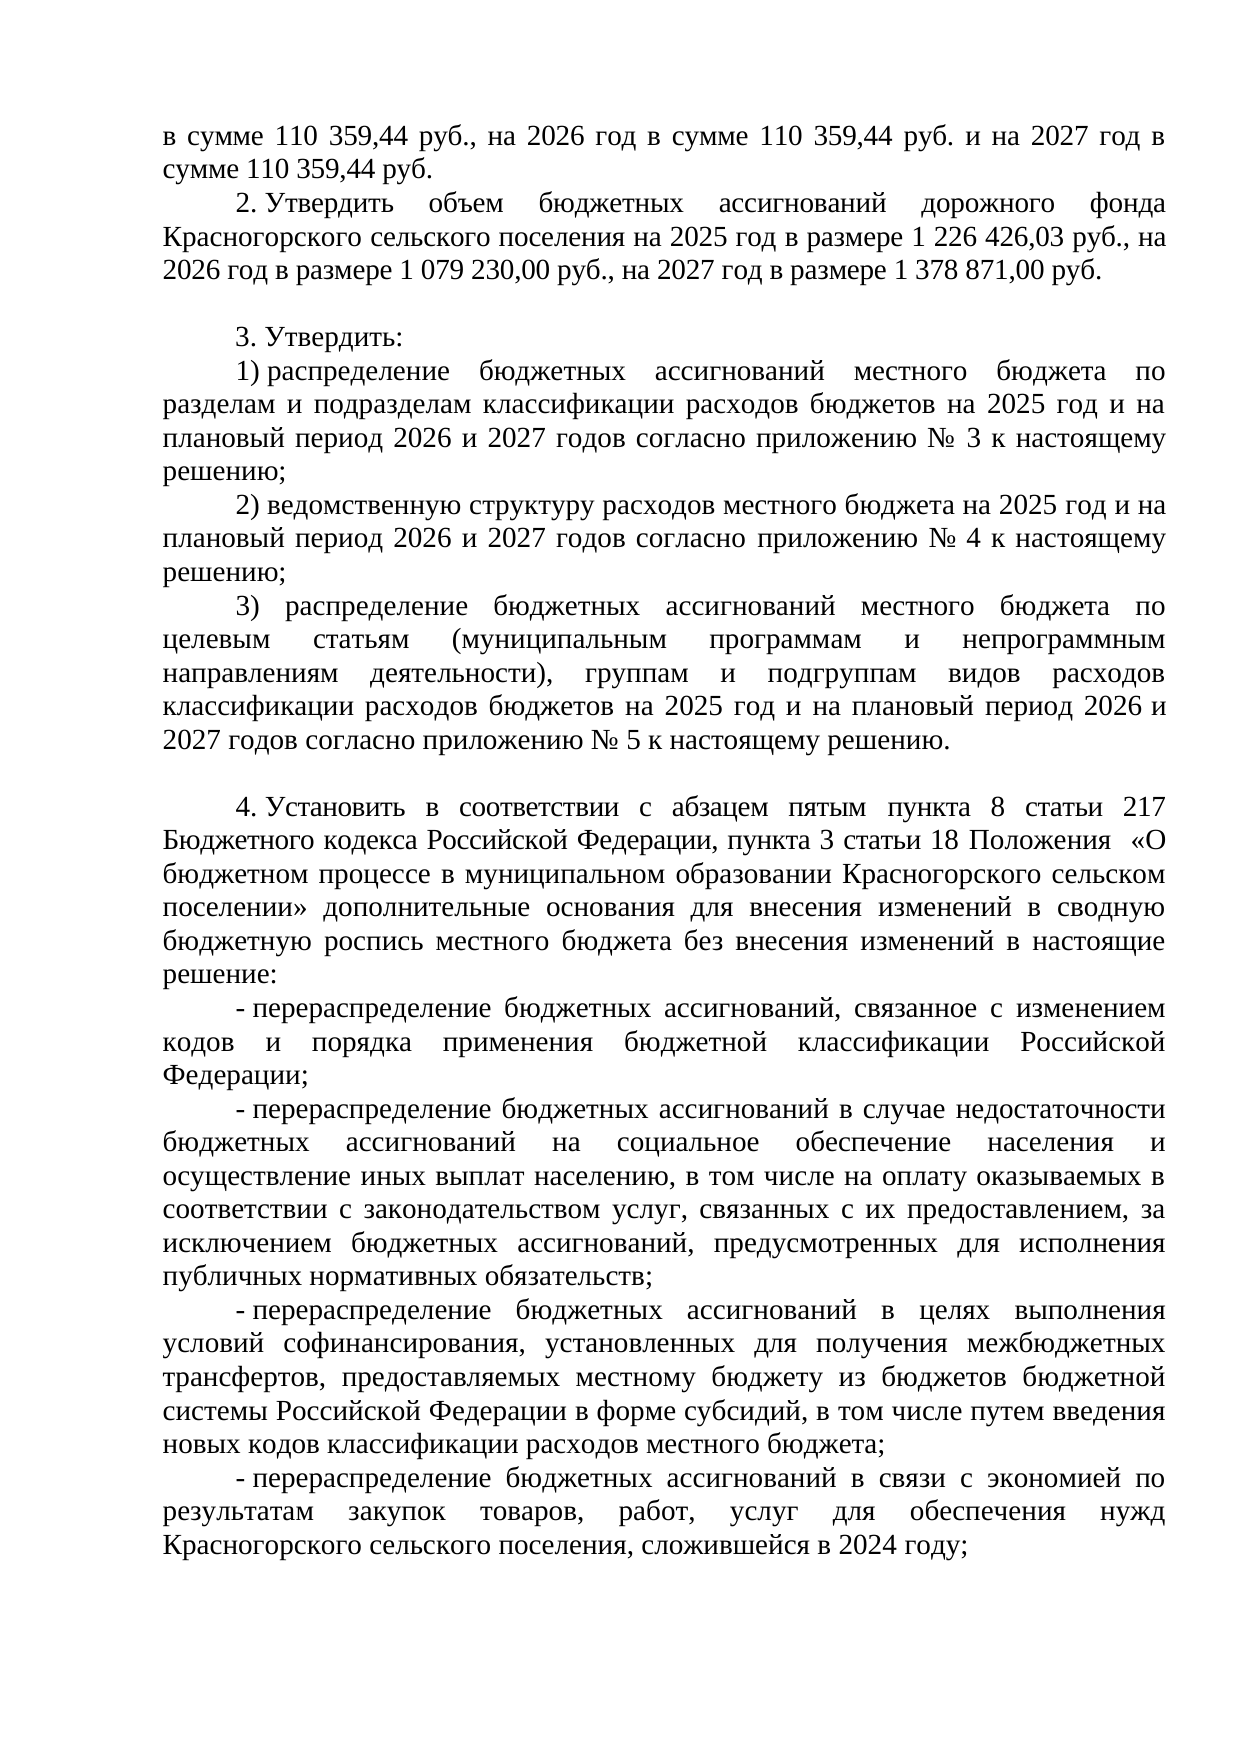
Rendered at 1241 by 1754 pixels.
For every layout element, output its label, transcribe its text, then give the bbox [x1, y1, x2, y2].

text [162, 118, 1166, 185]
text - перераспределение бюджетных ассигнований в случае недостаточности бюджетных ассигнований на социальное обеспечение населения и осуществление иных выплат населению, в том числе на оплату оказываемых в соответствии с законодательством услуг, связанных с их предоставлением, за исключением бюджетных ассигнований, предусмотренных для исполнения публичных нормативных обязательств; [162, 1091, 1166, 1292]
text 4. Установить в соответствии с абзацем пятым пункта 8 статьи 217 Бюджетного кодекса Российской Федерации, пункта 3 статьи 18 Положения «О бюджетном процессе в муниципальном образовании Красногорского сельском поселении» дополнительные основания для внесения изменений в сводную бюджетную роспись местного бюджета без внесения изменений в настоящие решение: [162, 789, 1166, 990]
text 3. Утвердить: [162, 319, 1166, 353]
text - перераспределение бюджетных ассигнований, связанное с изменением кодов и порядка применения бюджетной классификации Российской Федерации; [162, 990, 1166, 1091]
text - перераспределение бюджетных ассигнований в целях выполнения условий софинансирования, установленных для получения межбюджетных трансфертов, предоставляемых местному бюджету из бюджетов бюджетной системы Российской Федерации в форме субсидий, в том числе путем введения новых кодов классификации расходов местного бюджета; [162, 1292, 1166, 1460]
text 2. Утвердить объем бюджетных ассигнований дорожного фонда Красногорского сельского поселения на 2025 год в размере 1 226 426,03 руб., на 2026 год в размере 1 079 230,00 руб., на 2027 год в размере 1 378 871,00 руб. [162, 185, 1166, 286]
text - перераспределение бюджетных ассигнований в связи с экономией по результатам закупок товаров, работ, услуг для обеспечения нужд Красногорского сельского поселения, сложившейся в 2024 году; [162, 1460, 1166, 1560]
text 1) распределение бюджетных ассигнований местного бюджета по разделам и подразделам классификации расходов бюджетов на 2025 год и на плановый период 2026 и 2027 годов согласно приложению № 3 к настоящему решению; [162, 353, 1166, 487]
text 2) ведомственную структуру расходов местного бюджета на 2025 год и на плановый период 2026 и 2027 годов согласно приложению № 4 к настоящему решению; [162, 487, 1166, 588]
text 3) распределение бюджетных ассигнований местного бюджета по целевым статьям (муниципальным программам и непрограммным направлениям деятельности), группам и подгруппам видов расходов классификации расходов бюджетов на 2025 год и на плановый период 2026 и 2027 годов согласно приложению № 5 к настоящему решению. [162, 588, 1166, 755]
